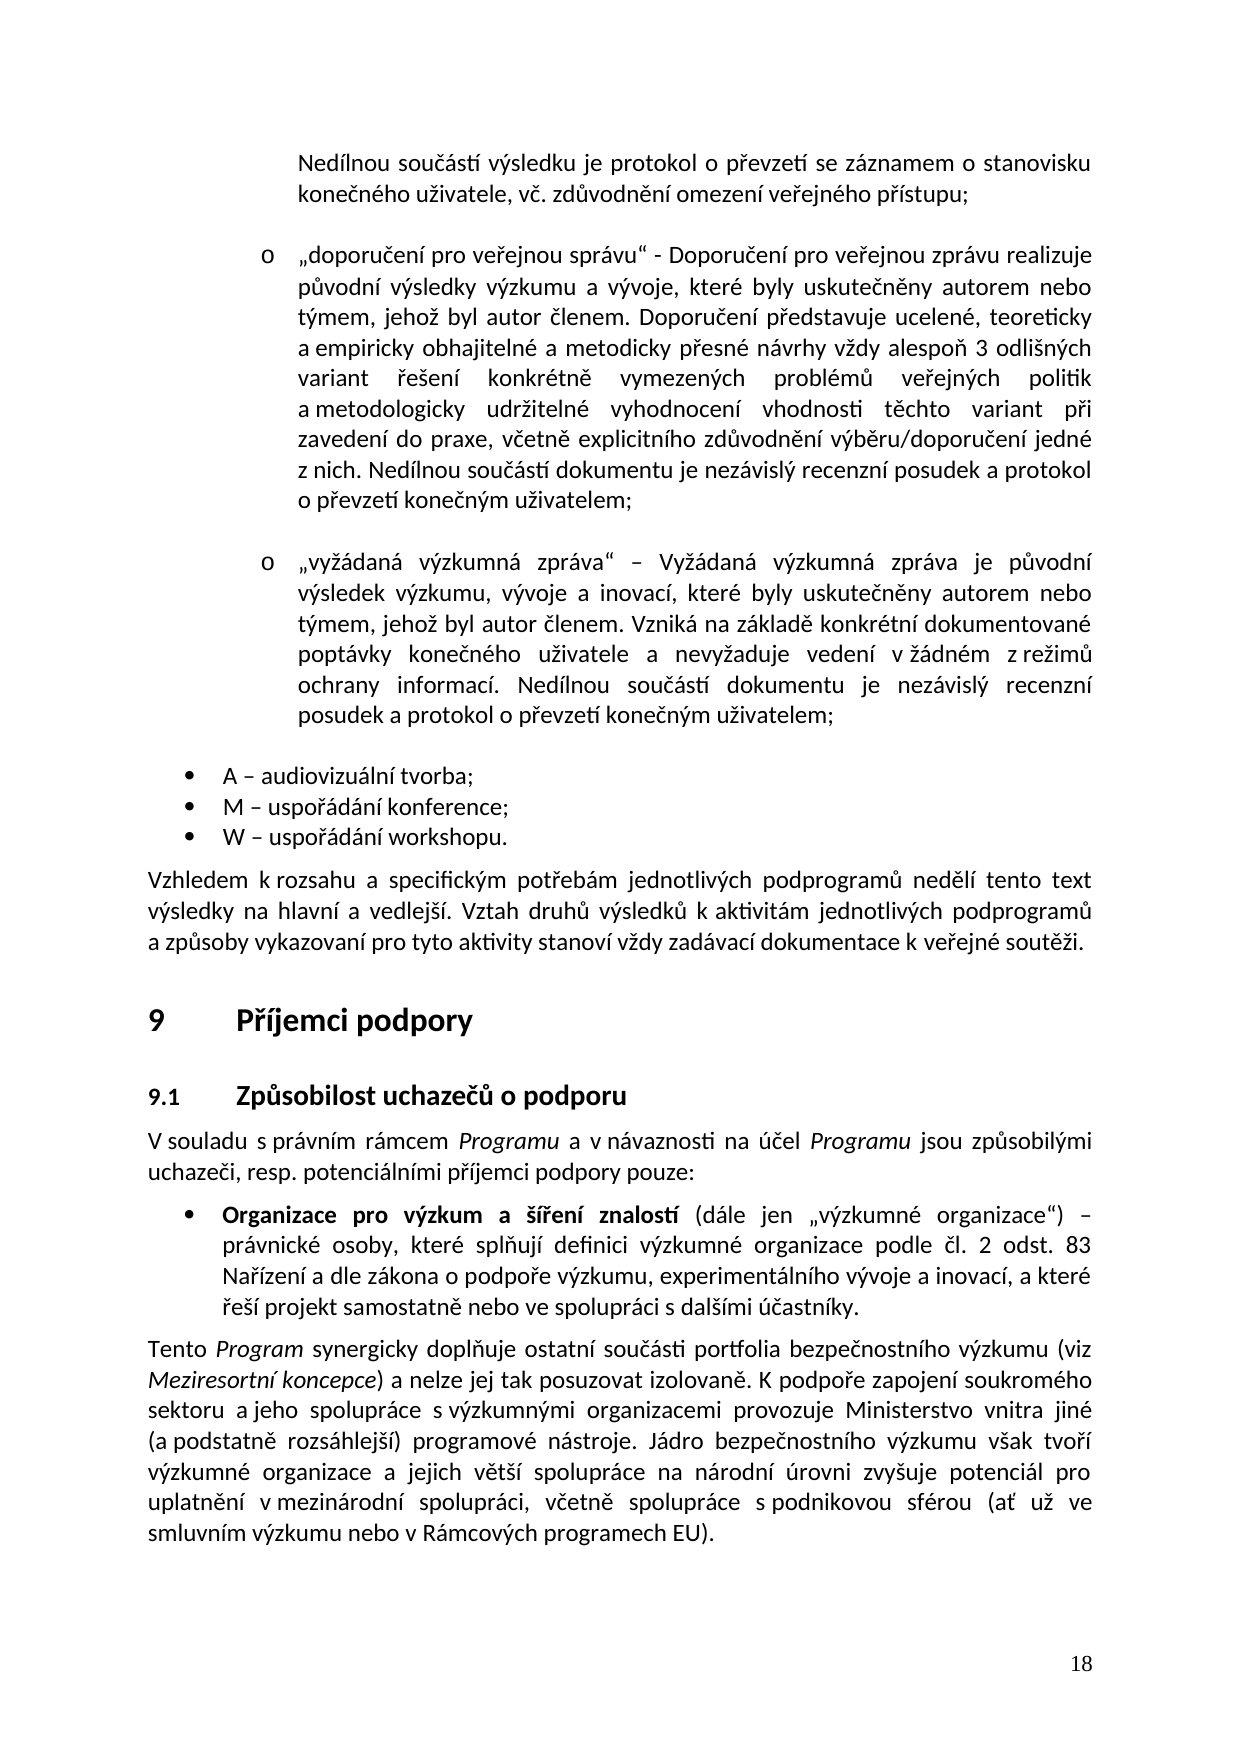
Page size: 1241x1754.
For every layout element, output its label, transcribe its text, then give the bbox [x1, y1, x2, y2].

text Vzhledem k rozsahu a specifickým potřebám jednotlivých podprogramů nedělí tento text výsledky na hlavní a vedlejší. Vztah druhů výsledků k aktivitám jednotlivých podprogramů a způsoby vykazovaní pro tyto aktivity stanoví vždy zadávací dokumentace k veřejné soutěži. [148, 864, 1093, 956]
list A – audiovizuální tvorba; [185, 761, 1093, 791]
text V souladu s právním rámcem Programu a v návaznosti na účel Programu jsou způsobilými uchazeči, resp. potenciálními příjemci podpory pouze: [148, 1126, 1093, 1187]
list „doporučení pro veřejnou správu“ - Doporučení pro veřejnou zprávu realizuje původní výsledky výzkumu a vývoje, které byly uskutečněny autorem nebo týmem, jehož byl autor členem. Doporučení představuje ucelené, teoreticky a empiricky obhajitelné a metodicky přesné návrhy vždy alespoň 3 odlišných variant řešení konkrétně vymezených problémů veřejných politik a metodologicky udržitelné vyhodnocení vhodnosti těchto variant při zavedení do praxe, včetně explicitního zdůvodnění výběru/doporučení jedné z nich. Nedílnou součástí dokumentu je nezávislý recenzní posudek a protokol o převzetí konečným uživatelem; [260, 239, 1093, 515]
subtitle Příjemci podpory [148, 999, 1093, 1040]
list „vyžádaná výzkumná zpráva“ – Vyžádaná výzkumná zpráva je původní výsledek výzkumu, vývoje a inovací, které byly uskutečněny autorem nebo týmem, jehož byl autor členem. Vzniká na základě konkrétní dokumentované poptávky konečného uživatele a nevyžaduje vedení v žádném z režimů ochrany informací. Nedílnou součástí dokumentu je nezávislý recenzní posudek a protokol o převzetí konečným uživatelem; [260, 546, 1093, 730]
text Tento Program synergicky doplňuje ostatní součásti portfolia bezpečnostního výzkumu (viz Meziresortní koncepce) a nelze jej tak posuzovat izolovaně. K podpoře zapojení soukromého sektoru a jeho spolupráce s výzkumnými organizacemi provozuje Ministerstvo vnitra jiné (a podstatně rozsáhlejší) programové nástroje. Jádro bezpečnostního výzkumu však tvoří výzkumné organizace a jejich větší spolupráce na národní úrovni zvyšuje potenciál pro uplatnění v mezinárodní spolupráci, včetně spolupráce s podnikovou sférou (ať už ve smluvním výzkumu nebo v Rámcových programech EU). [148, 1334, 1093, 1547]
list W – uspořádání workshopu. [185, 822, 1093, 852]
list M – uspořádání konference; [185, 791, 1093, 822]
subtitle Způsobilost uchazečů o podporu [148, 1077, 1093, 1113]
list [260, 148, 1093, 209]
list Organizace pro výzkum a šíření znalostí (dále jen „výzkumné organizace“) – právnické osoby, které splňují definici výzkumné organizace podle čl. 2 odst. 83 Nařízení a dle zákona o podpoře výzkumu, experimentálního vývoje a inovací, a které řeší projekt samostatně nebo ve spolupráci s dalšími účastníky. [185, 1199, 1093, 1321]
